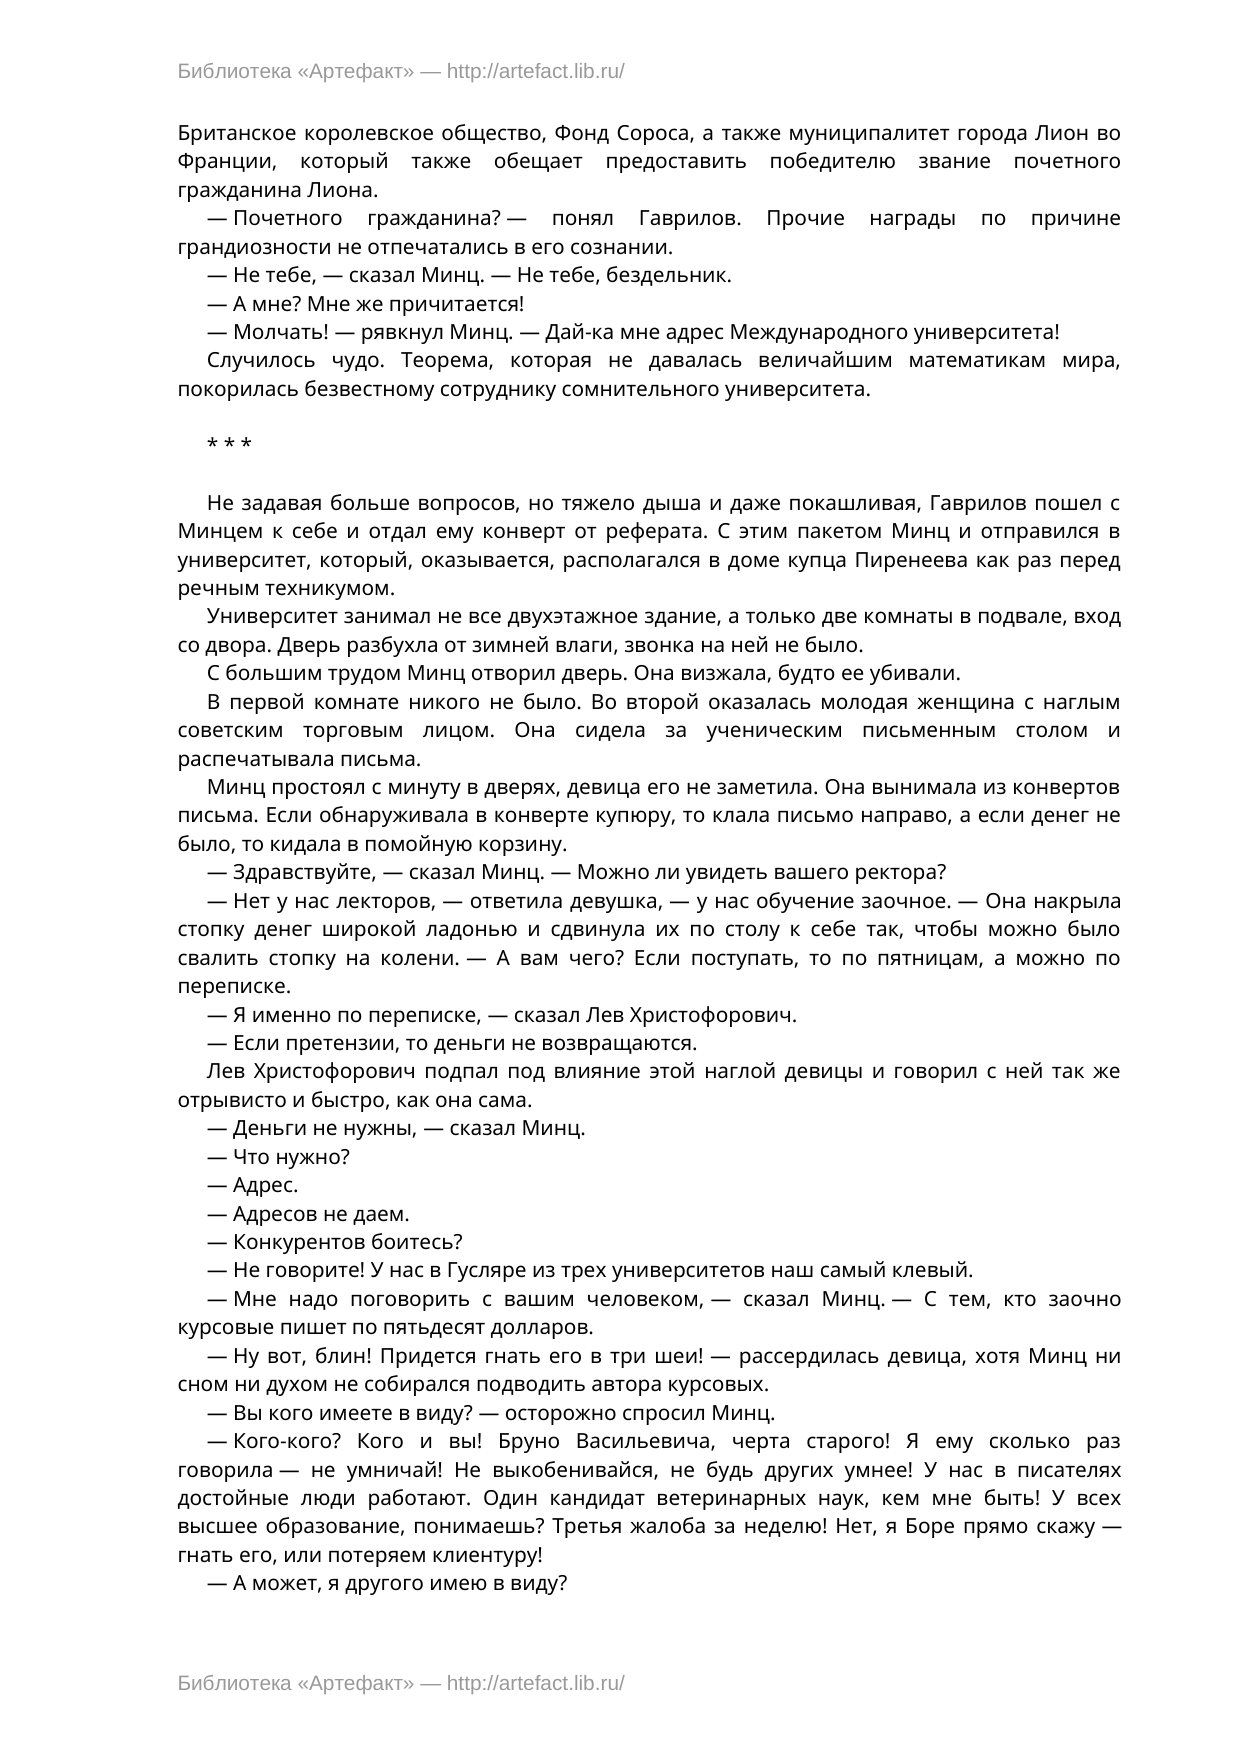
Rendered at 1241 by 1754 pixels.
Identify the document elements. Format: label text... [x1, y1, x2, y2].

text — Почетного гражданина? — понял Гаврилов. Прочие награды по причине грандиозности не отпечатались в его сознании. [177, 203, 1122, 260]
text — Молчать! — рявкнул Минц. — Дай-ка мне адрес Международного университета! [177, 317, 1122, 346]
text — Не тебе, — сказал Минц. — Не тебе, бездельник. [177, 260, 1122, 289]
text Не задавая больше вопросов, но тяжело дыша и даже покашливая, Гаврилов пошел с Минцем к себе и отдал ему конверт от реферата. С этим пакетом Минц и отправился в университет, который, оказывается, располагался в доме купца Пиренеева как раз перед речным техникумом. [177, 488, 1122, 602]
text — Вы кого имеете в виду? — осторожно спросил Минц. [177, 1398, 1122, 1426]
text — Что нужно? [177, 1142, 1122, 1170]
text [177, 118, 1122, 203]
text — Если претензии, то деньги не возвращаются. [177, 1028, 1122, 1057]
text Лев Христофорович подпал под влияние этой наглой девицы и говорил с ней так же отрывисто и быстро, как она сама. [177, 1057, 1122, 1113]
text — Нет у нас лекторов, — ответила девушка, — у нас обучение заочное. — Она накрыла стопку денег широкой ладонью и сдвинула их по столу к себе так, чтобы можно было свалить стопку на колени. — А вам чего? Если поступать, то по пятницам, а можно по переписке. [177, 886, 1122, 1000]
text — Деньги не нужны, — сказал Минц. [177, 1113, 1122, 1142]
text — А может, я другого имею в виду? [177, 1568, 1122, 1597]
text — А мне? Мне же причитается! [177, 289, 1122, 317]
text Университет занимал не все двухэтажное здание, а только две комнаты в подвале, вход со двора. Дверь разбухла от зимней влаги, звонка на ней не было. [177, 602, 1122, 658]
text В первой комнате никого не было. Во второй оказалась молодая женщина с наглым советским торговым лицом. Она сидела за ученическим письменным столом и распечатывала письма. [177, 687, 1122, 772]
text — Ну вот, блин! Придется гнать его в три шеи! — рассердилась девица, хотя Минц ни сном ни духом не собирался подводить автора курсовых. [177, 1341, 1122, 1398]
subtitle * * * [177, 431, 1122, 459]
text — Адресов не даем. [177, 1199, 1122, 1227]
text Минц простоял с минуту в дверях, девица его не заметила. Она вынимала из конвертов письма. Если обнаруживала в конверте купюру, то клала письмо направо, а если денег не было, то кидала в помойную корзину. [177, 772, 1122, 857]
text — Я именно по переписке, — сказал Лев Христофорович. [177, 1000, 1122, 1028]
text — Мне надо поговорить с вашим человеком, — сказал Минц. — С тем, кто заочно курсовые пишет по пятьдесят долларов. [177, 1284, 1122, 1341]
text С большим трудом Минц отворил дверь. Она визжала, будто ее убивали. [177, 658, 1122, 687]
text Случилось чудо. Теорема, которая не давалась величайшим математикам мира, покорилась безвестному сотруднику сомнительного университета. [177, 346, 1122, 402]
text — Адрес. [177, 1170, 1122, 1199]
text — Здравствуйте, — сказал Минц. — Можно ли увидеть вашего ректора? [177, 857, 1122, 886]
text — Кого-кого? Кого и вы! Бруно Васильевича, черта старого! Я ему сколько раз говорила — не умничай! Не выкобенивайся, не будь других умнее! У нас в писателях достойные люди работают. Один кандидат ветеринарных наук, кем мне быть! У всех высшее образование, понимаешь? Третья жалоба за неделю! Нет, я Боре прямо скажу — гнать его, или потеряем клиентуру! [177, 1426, 1122, 1568]
text — Конкурентов боитесь? [177, 1227, 1122, 1256]
text — Не говорите! У нас в Гусляре из трех университетов наш самый клевый. [177, 1256, 1122, 1284]
